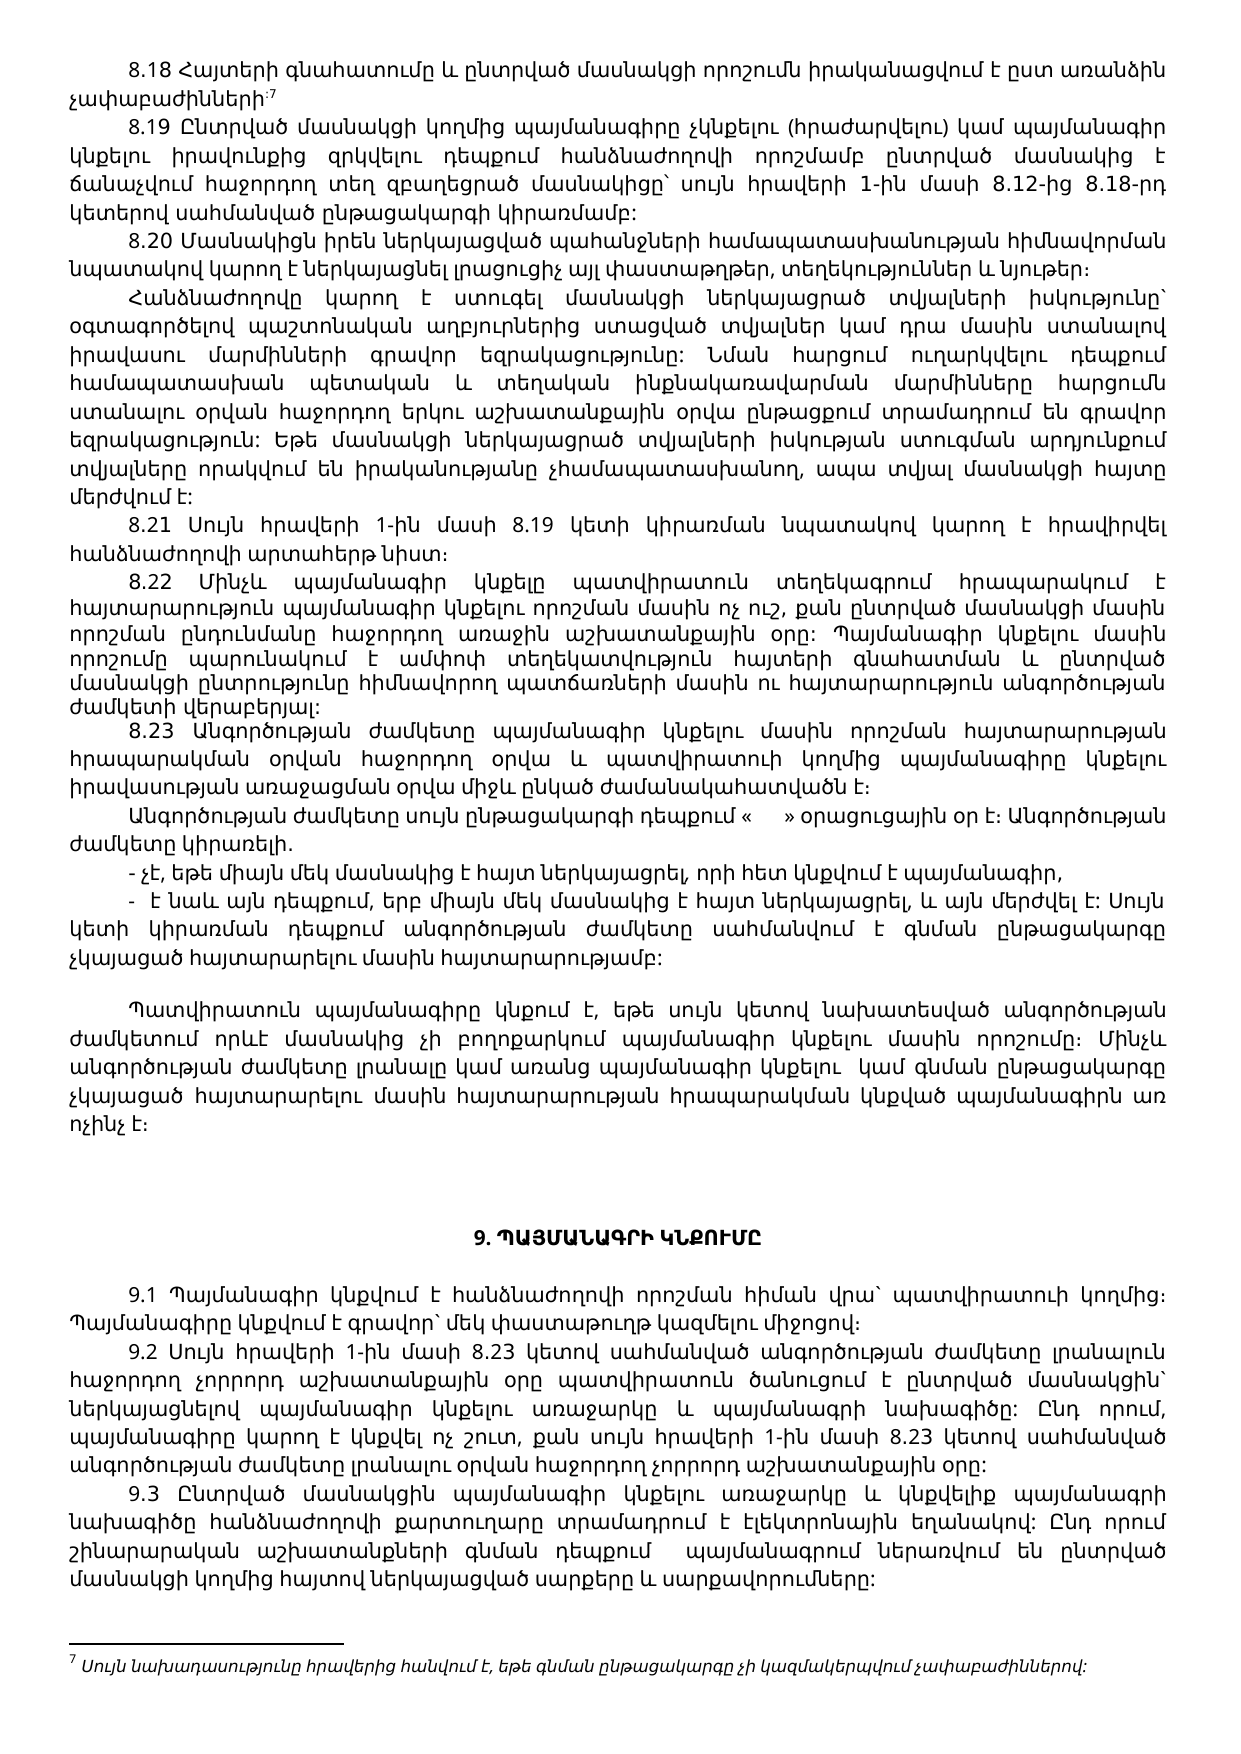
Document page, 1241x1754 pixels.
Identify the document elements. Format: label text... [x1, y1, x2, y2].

text Պատվիրատուն պայմանագիրը կնքում է, եթե սույն կետով նախատեսված անգործության ժամկետում որևէ մասնակից չի բողոքարկում պայմանագիր կնքելու մասին որոշումը։ Մինչև անգործության ժամկետը լրանալը կամ առանց պայմանագիր կնքելու կամ գնման ընթացակարգը չկայացած հայտարարելու մասին հայտարարության հրապարակման կնքված պայմանագիրն առ ոչինչ է։ [69, 996, 1167, 1138]
text 9.1 Պայմանագիր կնքվում է հանձնաժողովի որոշման հիման վրա` պատվիրատուի կողմից։ Պայմանագիրը կնքվում է գրավոր` մեկ փաստաթուղթ կազմելու միջոցով։ [69, 1280, 1167, 1337]
text 8.19 Ընտրված մասնակցի կողմից պայմանագիրը չկնքելու (հրաժարվելու) կամ պայմանագիր կնքելու իրավունքից զրկվելու դեպքում հանձնաժողովի որոշմամբ ընտրված մասնակից է ճանաչվում հաջորդող տեղ զբաղեցրած մասնակիցը՝ սույն հրավերի 1-ին մասի 8.12-ից 8.18-րդ կետերով սահմանված ընթացակարգի կիրառմամբ: [69, 112, 1167, 226]
text Հանձնաժողովը կարող է ստուգել մասնակցի ներկայացրած տվյալների իսկությունը` օգտագործելով պաշտոնական աղբյուրներից ստացված տվյալներ կամ դրա մասին ստանալով իրավասու մարմինների գրավոր եզրակացությունը: Նման հարցում ուղարկվելու դեպքում համապատասխան պետական և տեղական ինքնակառավարման մարմինները հարցումն ստանալու օրվան հաջորդող երկու աշխատանքային օրվա ընթացքում տրամադրում են գրավոր եզրակացություն: Եթե մասնակցի ներկայացրած տվյալների իսկության ստուգման արդյունքում տվյալները որակվում են իրականությանը չհամապատասխանող, ապա տվյալ մասնակցի հայտը մերժվում է: [69, 283, 1167, 511]
text 8.21 Սույն հրավերի 1-ին մասի 8.19 կետի կիրառման նպատակով կարող է հրավիրվել հանձնաժողովի արտահերթ նիստ։ [69, 511, 1167, 567]
text 9.2 Սույն հրավերի 1-ին մասի 8.23 կետով սահմանված անգործության ժամկետը լրանալուն հաջորդող չորրորդ աշխատանքային օրը պատվիրատուն ծանուցում է ընտրված մասնակցին` ներկայացնելով պայմանագիր կնքելու առաջարկը և պայմանագրի նախագիծը: Ընդ որում, պայմանագիրը կարող է կնքվել ոչ շուտ, քան սույն հրավերի 1-ին մասի 8.23 կետով սահմանված անգործության ժամկետը լրանալու օրվան հաջորդող չորրորդ աշխատանքային օրը: [69, 1337, 1167, 1479]
text 8.22 Մինչև պայմանագիր կնքելը պատվիրատուն տեղեկագրում հրապարակում է հայտարարություն պայմանագիր կնքելու որոշման մասին ոչ ուշ, քան ընտրված մասնակցի մասին որոշման ընդունմանը հաջորդող առաջին աշխատանքային օրը: Պայմանագիր կնքելու մասին որոշումը պարունակում է ամփոփ տեղեկատվություն հայտերի գնահատման և ընտրված մասնակցի ընտրությունը հիմնավորող պատճառների մասին ու հայտարարություն անգործության ժամկետի վերաբերյալ: [69, 567, 1167, 719]
text 8.20 Մասնակիցն իրեն ներկայացված պահանջների համապատասխանության հիմնավորման նպատակով կարող է ներկայացնել լրացուցիչ այլ փաստաթղթեր, տեղեկություններ և նյութեր։ [69, 226, 1167, 283]
text 8.23 Անգործության ժամկետը պայմանագիր կնքելու մասին որոշման հայտարարության հրապարակման օրվան հաջորդող օրվա և պատվիրատուի կողմից պայմանագիրը կնքելու իրավասության առաջացման օրվա միջև ընկած ժամանակահատվածն է։ [69, 719, 1167, 801]
text - չէ, եթե միայն մեկ մասնակից է հայտ ներկայացրել, որի հետ կնքվում է պայմանագիր, [69, 858, 1167, 886]
text - է նաև այն դեպքում, երբ միայն մեկ մասնակից է հայտ ներկայացրել, և այն մերժվել է: Սույն կետի կիրառման դեպքում անգործության ժամկետը սահմանվում է գնման ընթացակարգը չկայացած հայտարարելու մասին հայտարարությամբ: [69, 886, 1167, 971]
text Անգործության ժամկետը սույն ընթացակարգի դեպքում « » օրացուցային օր է։ Անգործության ժամկետը կիրառելի. [69, 801, 1167, 858]
text 8.18 Հայտերի գնահատումը և ընտրված մասնակցի որոշումն իրականացվում է ըստ առանձին չափաբաժինների: [69, 56, 1167, 112]
text 9. ՊԱՅՄԱՆԱԳՐԻ ԿՆՔՈՒՄԸ [69, 1223, 1167, 1252]
text 9.3 Ընտրված մասնակցին պայմանագիր կնքելու առաջարկը և կնքվելիք պայմանագրի նախագիծը հանձնաժողովի քարտուղարը տրամադրում է էլեկտրոնային եղանակով: Ընդ որում շինարարական աշխատանքների գնման դեպքում պայմանագրում ներառվում են ընտրված մասնակցի կողմից հայտով ներկայացված սարքերը և սարքավորումները: [69, 1479, 1167, 1593]
